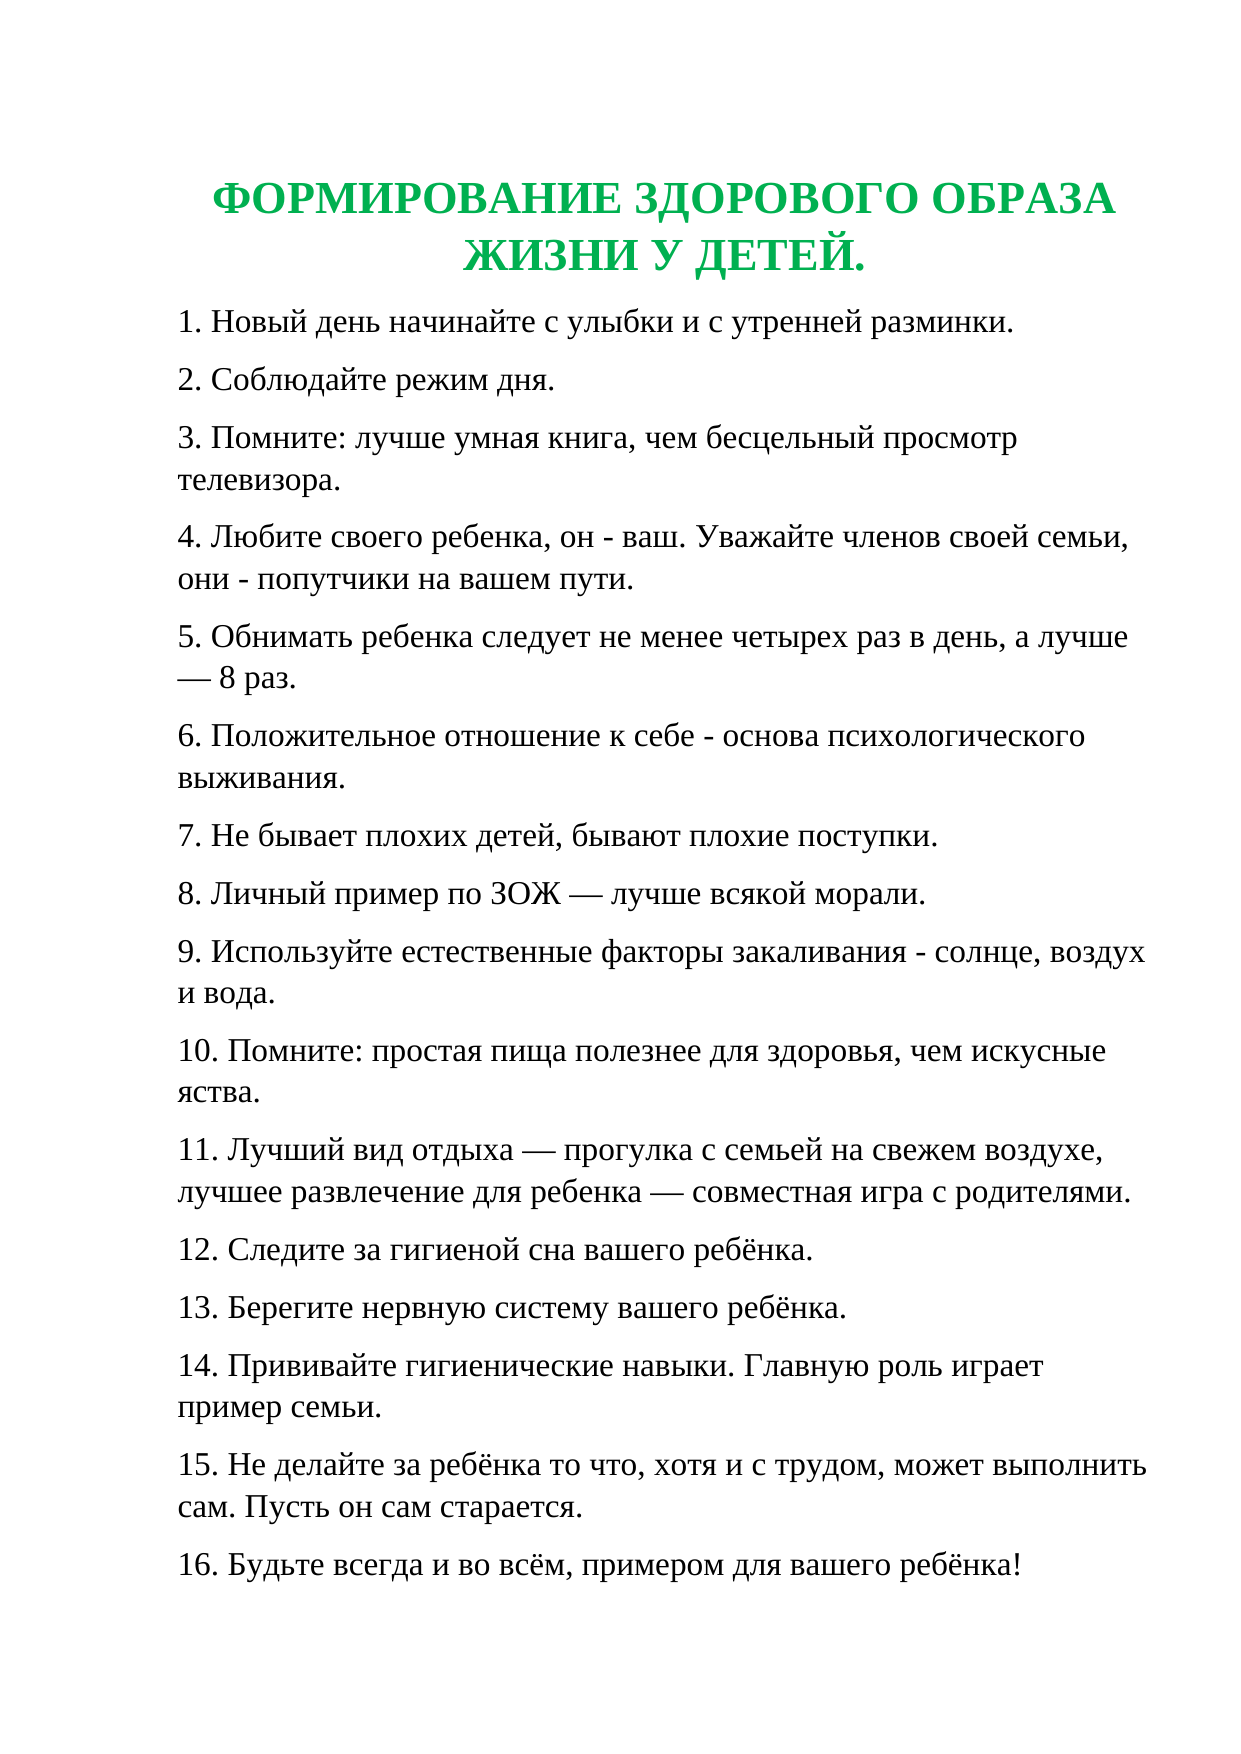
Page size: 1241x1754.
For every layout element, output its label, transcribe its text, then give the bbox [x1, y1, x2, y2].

text 8. Личный пример по ЗОЖ — лучше всякой морали. [177, 873, 1152, 911]
text 11. Лучший вид отдыха — прогулка с семьей на свежем воздухе, лучшее развлечение для ребенка — совместная игра с родителями. [177, 1130, 1152, 1209]
text 12. Следите за гигиеной сна вашего ребёнка. [177, 1229, 1152, 1267]
text 16. Будьте всегда и во всём, примером для вашего ребёнка! [177, 1544, 1152, 1582]
text 7. Не бывает плохих детей, бывают плохие поступки. [177, 815, 1152, 853]
text 6. Положительное отношение к себе - основа психологического выживания. [177, 716, 1152, 795]
text ФОРМИРОВАНИЕ ЗДОРОВОГО ОБРАЗА ЖИЗНИ У ДЕТЕЙ. [177, 171, 1152, 281]
text 14. Прививайте гигиенические навыки. Главную роль играет пример семьи. [177, 1345, 1152, 1425]
text 10. Помните: простая пища полезнее для здоровья, чем искусные яства. [177, 1030, 1152, 1110]
text 4. Любите своего ребенка, он - ваш. Уважайте членов своей семьи, они - попутчики на вашем пути. [177, 517, 1152, 596]
text 9. Используйте естественные факторы закаливания - солнце, воздух и вода. [177, 931, 1152, 1011]
text 3. Помните: лучше умная книга, чем бесцельный просмотр телевизора. [177, 417, 1152, 497]
text 1. Новый день начинайте с улыбки и с утренней разминки. [177, 301, 1152, 340]
text 15. Не делайте за ребёнка то что, хотя и с трудом, может выполнить сам. Пусть он сам старается. [177, 1444, 1152, 1524]
text 5. Обнимать ребенка следует не менее четырех раз в день, а лучше — 8 раз. [177, 616, 1152, 696]
text 13. Берегите нервную систему вашего ребёнка. [177, 1287, 1152, 1325]
text 2. Соблюдайте режим дня. [177, 359, 1152, 398]
